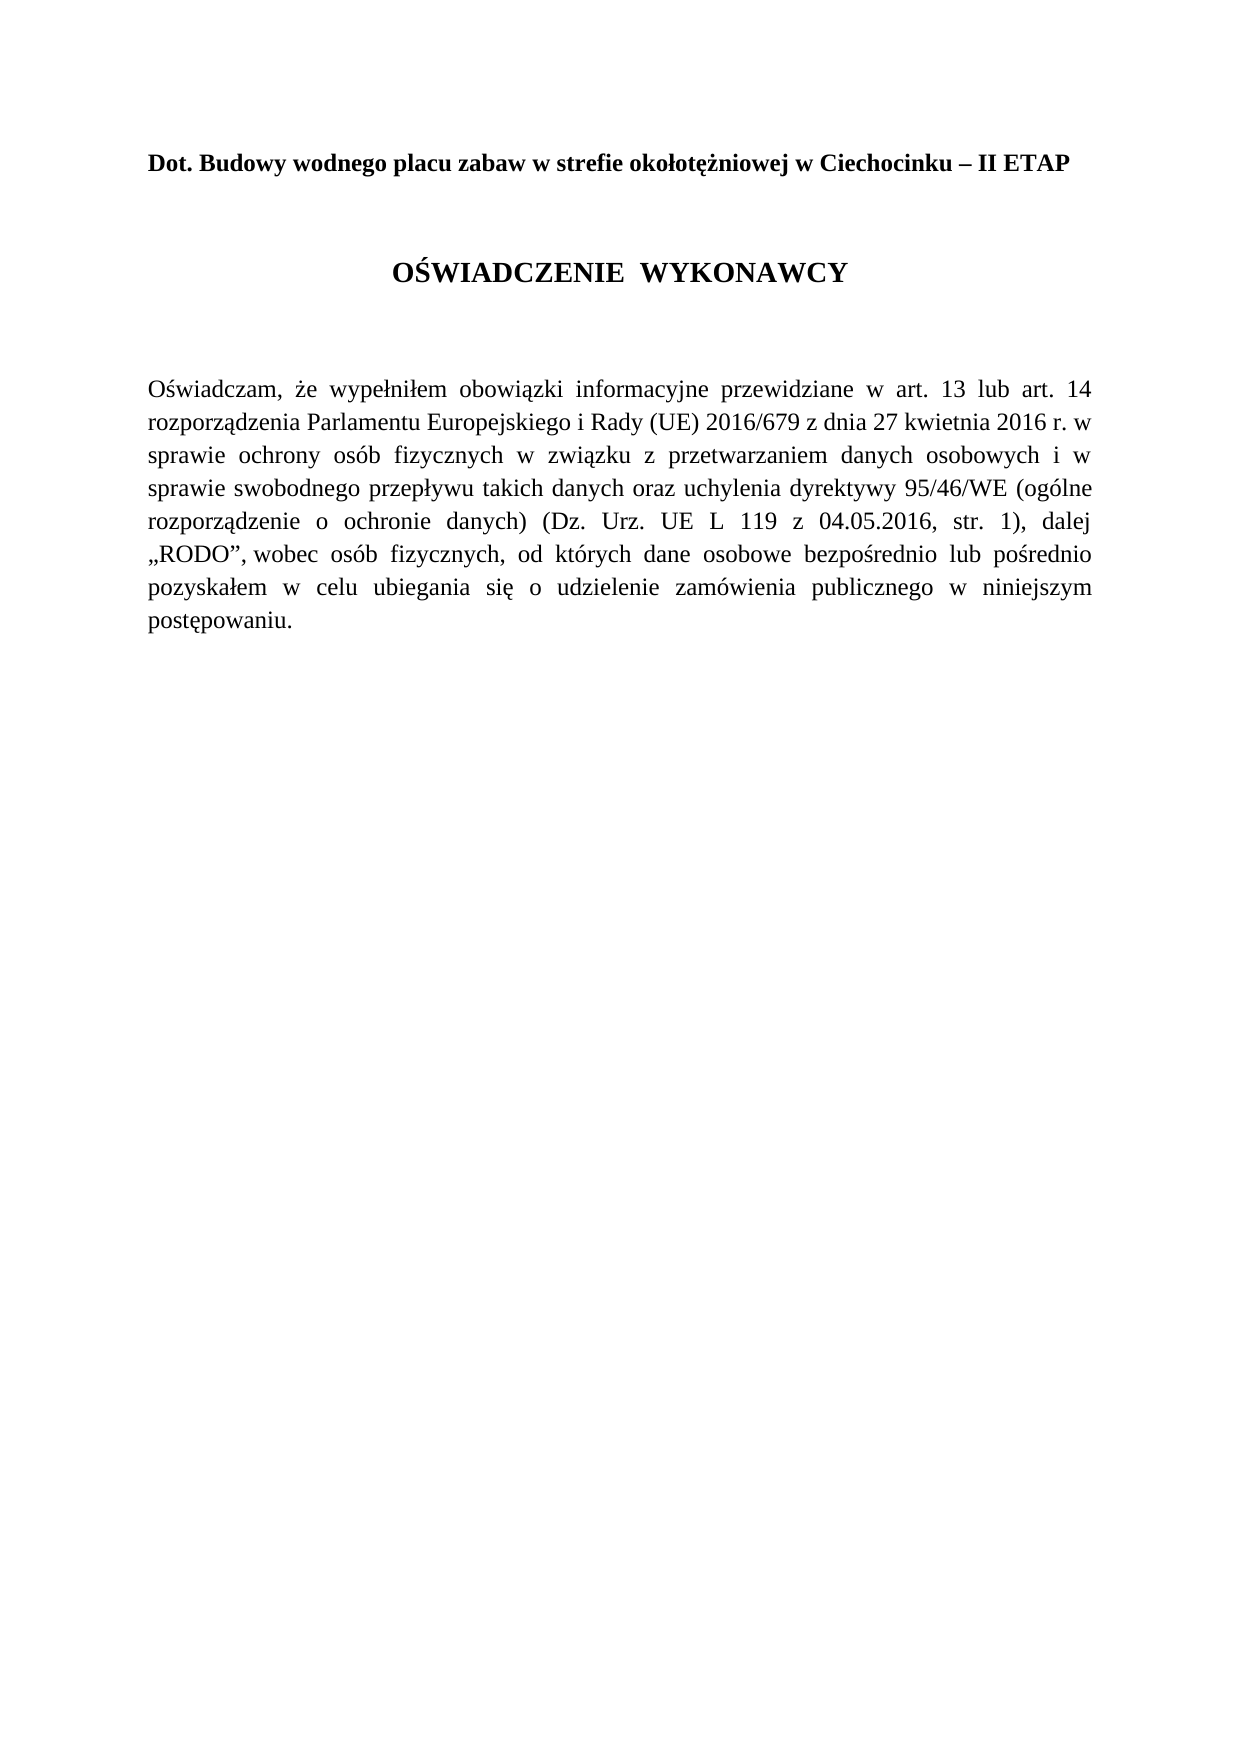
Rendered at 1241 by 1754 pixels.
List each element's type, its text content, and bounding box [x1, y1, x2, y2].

text Oświadczam, że wypełniłem obowiązki informacyjne przewidziane w art. 13 lub art. 14 rozporządzenia Parlamentu Europejskiego i Rady (UE) 2016/679 z dnia 27 kwietnia 2016 r. w sprawie ochrony osób fizycznych w związku z przetwarzaniem danych osobowych i w sprawie swobodnego przepływu takich danych oraz uchylenia dyrektywy 95/46/WE (ogólne rozporządzenie o ochronie danych) (Dz. Urz. UE L 119 z 04.05.2016, str. 1), dalej „RODO”, wobec osób fizycznych, od których dane osobowe bezpośrednio lub pośrednio pozyskałem w celu ubiegania się o udzielenie zamówienia publicznego w niniejszym postępowaniu. [148, 374, 1093, 634]
text OŚWIADCZENIE WYKONAWCY [148, 255, 1093, 289]
text Dot. Budowy wodnego placu zabaw w strefie okołotężniowej w Ciechocinku – II ETAP [148, 148, 1093, 176]
